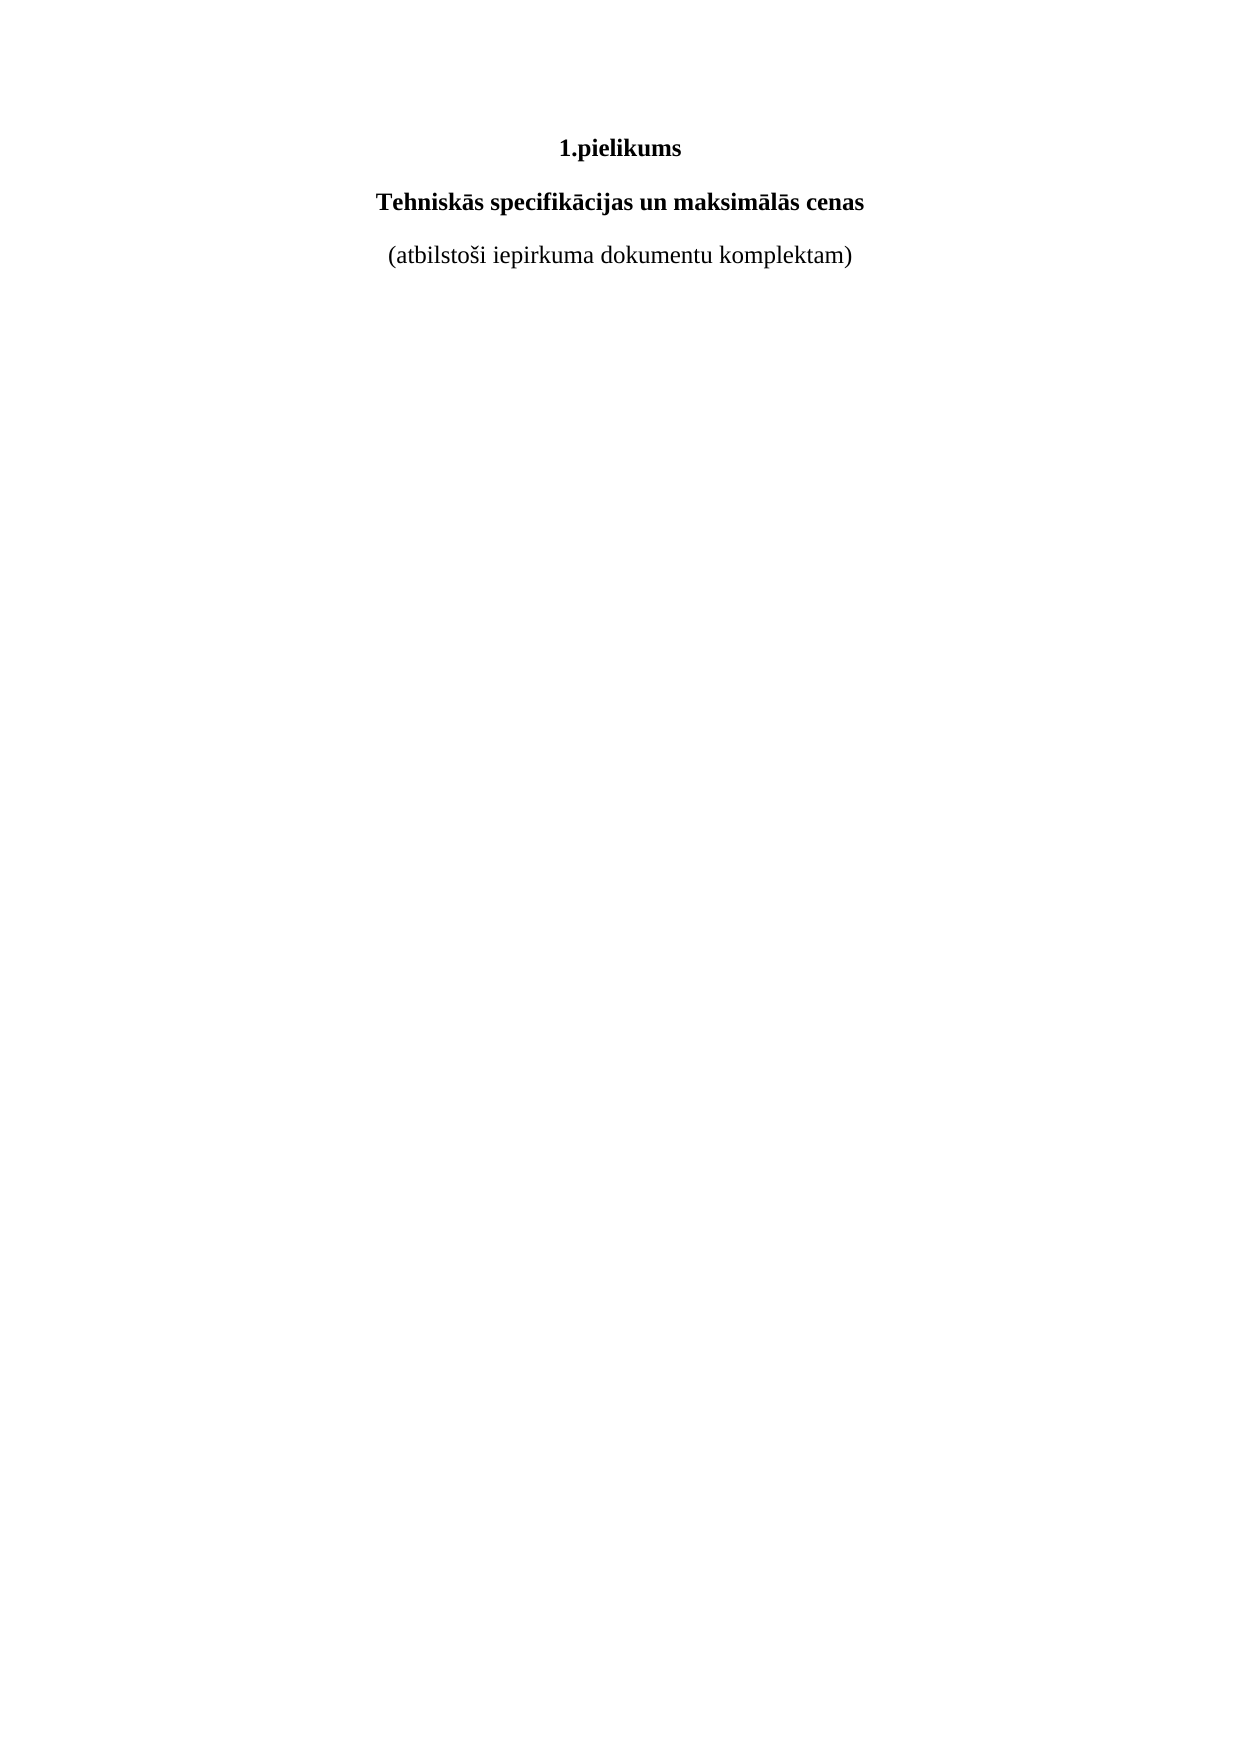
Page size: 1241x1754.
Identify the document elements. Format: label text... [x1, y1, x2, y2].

text (atbilstoši iepirkuma dokumentu komplektam) [130, 240, 1110, 269]
text 1.pielikums [130, 133, 1110, 162]
text Tehniskās specifikācijas un maksimālās cenas [130, 187, 1110, 215]
